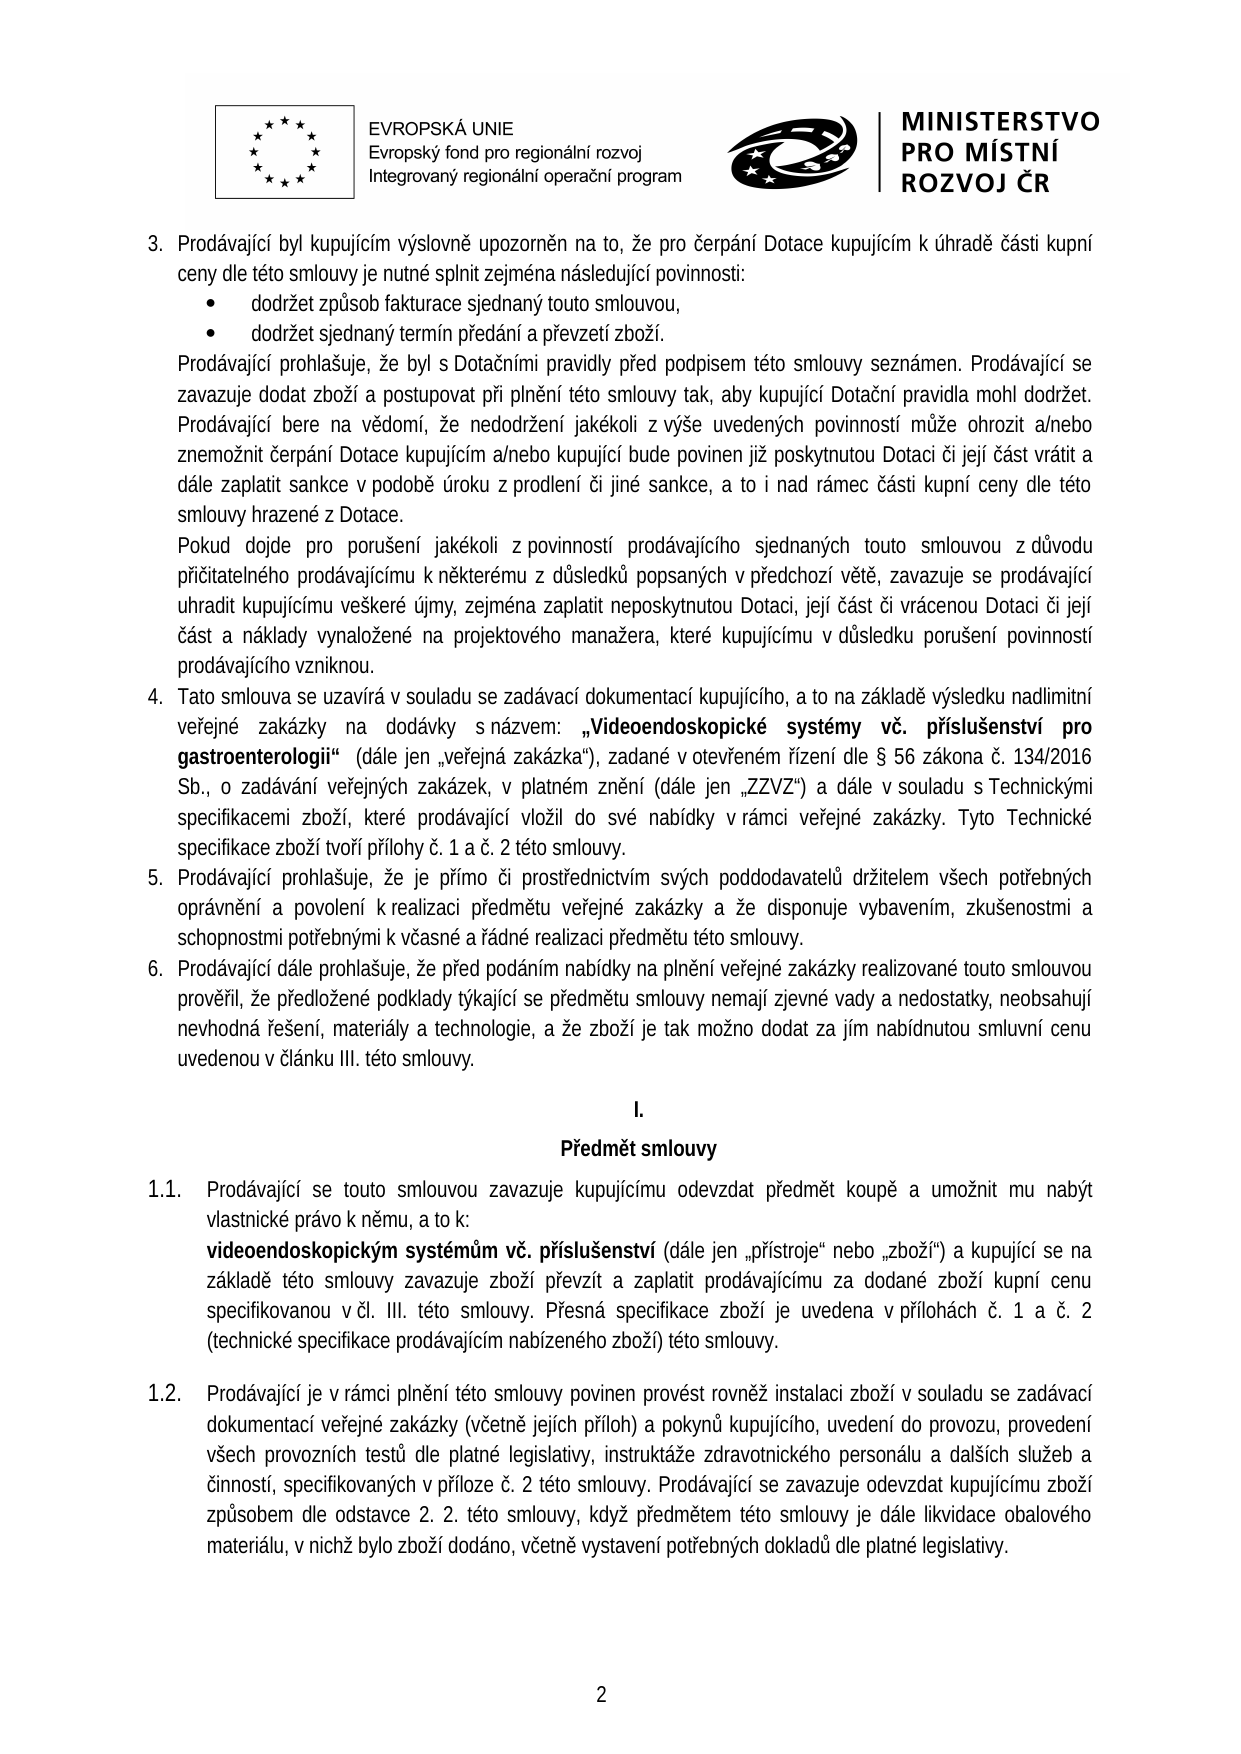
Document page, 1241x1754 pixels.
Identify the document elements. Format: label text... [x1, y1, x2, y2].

subtitle Předmět smlouvy [185, 1135, 1093, 1161]
list Prodávající se touto smlouvou zavazuje kupujícímu odevzdat předmět koupě a umožnit mu nabýt vlastnické právo k němu, a to k: [148, 1174, 1093, 1233]
list dodržet sjednaný termín předání a převzetí zboží. [207, 320, 1093, 347]
list dodržet způsob fakturace sjednaný touto smlouvou, [207, 290, 1093, 316]
text I. [185, 1096, 1093, 1123]
list Tato smlouva se uzavírá v souladu se zadávací dokumentací kupujícího, a to na základě výsledku nadlimitní veřejné zakázky na dodávky s názvem: „Videoendoskopické systémy vč. příslušenství pro gastroenterologii“ (dále jen „veřejná zakázka“), zadané v otevřeném řízení dle § 56 zákona č. 134/2016 Sb., o zadávání veřejných zakázek, v platném znění (dále jen „ZZVZ“) a dále v souladu s Technickými specifikacemi zboží, které prodávající vložil do své nabídky v rámci veřejné zakázky. Tyto Technické specifikace zboží tvoří přílohy č. 1 a č. 2 této smlouvy. [148, 683, 1093, 860]
list Pokud dojde pro porušení jakékoli z povinností prodávajícího sjednaných touto smlouvou z důvodu přičitatelného prodávajícímu k některému z důsledků popsaných v předchozí větě, zavazuje se prodávající uhradit kupujícímu veškeré újmy, zejména zaplatit neposkytnutou Dotaci, její část či vrácenou Dotaci či její část a náklady vynaložené na projektového manažera, které kupujícímu v důsledku porušení povinností prodávajícího vzniknou. [177, 532, 1093, 679]
list Prodávající prohlašuje, že byl s Dotačními pravidly před podpisem této smlouvy seznámen. Prodávající se zavazuje dodat zboží a postupovat při plnění této smlouvy tak, aby kupující Dotační pravidla mohl dodržet. Prodávající bere na vědomí, že nedodržení jakékoli z výše uvedených povinností může ohrozit a/nebo znemožnit čerpání Dotace kupujícím a/nebo kupující bude povinen již poskytnutou Dotaci či její část vrátit a dále zaplatit sankce v podobě úroku z prodlení či jiné sankce, a to i nad rámec části kupní ceny dle této smlouvy hrazené z Dotace. [177, 350, 1093, 528]
list Prodávající byl kupujícím výslovně upozorněn na to, že pro čerpání Dotace kupujícím k úhradě části kupní ceny dle této smlouvy je nutné splnit zejména následující povinnosti: [148, 229, 1093, 286]
list videoendoskopickým systémům vč. příslušenství (dále jen „přístroje“ nebo „zboží“) a kupující se na základě této smlouvy zavazuje zboží převzít a zaplatit prodávajícímu za dodané zboží kupní cenu specifikovanou v čl. III. této smlouvy. Přesná specifikace zboží je uvedena v přílohách č. 1 a č. 2 (technické specifikace prodávajícím nabízeného zboží) této smlouvy. [207, 1237, 1093, 1354]
list Prodávající prohlašuje, že je přímo či prostřednictvím svých poddodavatelů držitelem všech potřebných oprávnění a povolení k realizaci předmětu veřejné zakázky a že disponuje vybavením, zkušenostmi a schopnostmi potřebnými k včasné a řádné realizaci předmětu této smlouvy. [148, 864, 1093, 951]
list Prodávající dále prohlašuje, že před podáním nabídky na plnění veřejné zakázky realizované touto smlouvou prověřil, že předložené podklady týkající se předmětu smlouvy nemají zjevné vady a nedostatky, neobsahují nevhodná řešení, materiály a technologie, a že zboží je tak možno dodat za jím nabídnutou smluvní cenu uvedenou v článku III. této smlouvy. [148, 954, 1093, 1072]
list Prodávající je v rámci plnění této smlouvy povinen provést rovněž instalaci zboží v souladu se zadávací dokumentací veřejné zakázky (včetně jejích příloh) a pokynů kupujícího, uvedení do provozu, provedení všech provozních testů dle platné legislativy, instruktáže zdravotnického personálu a dalších služeb a činností, specifikovaných v příloze č. 2 této smlouvy. Prodávající se zavazuje odevzdat kupujícímu zboží způsobem dle odstavce 2. 2. této smlouvy, když předmětem této smlouvy je dále likvidace obalového materiálu, v nichž bylo zboží dodáno, včetně vystavení potřebných dokladů dle platné legislativy. [148, 1378, 1093, 1558]
picture [184, 73, 1130, 230]
